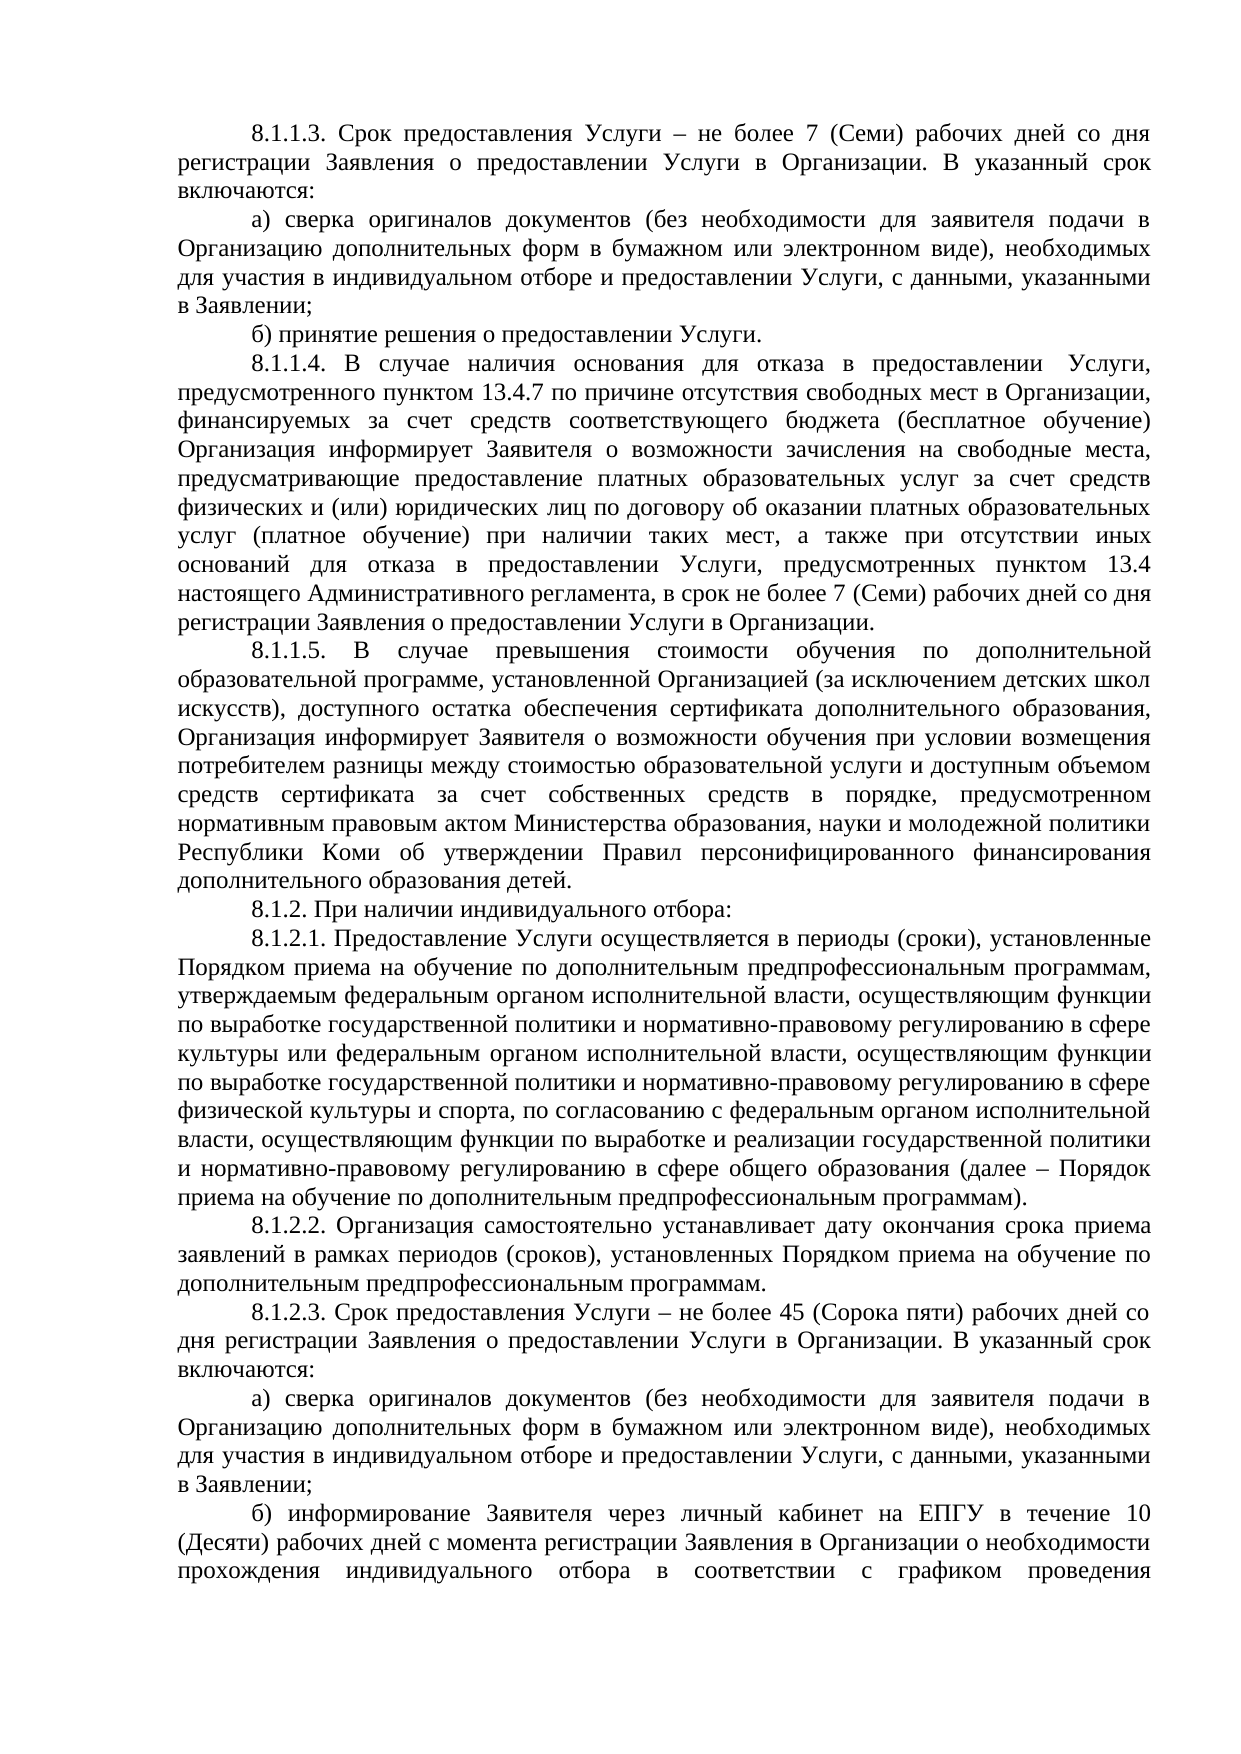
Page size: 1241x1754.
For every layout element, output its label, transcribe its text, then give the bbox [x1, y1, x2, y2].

text 8.1.2.3. Срок предоставления Услуги – не более 45 (Сорока пяти) рабочих дней со дня регистрации Заявления о предоставлении Услуги в Организации. В указанный срок включаются: [177, 1297, 1151, 1383]
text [177, 1498, 1151, 1584]
text 8.1.2.1. Предоставление Услуги осуществляется в периоды (сроки), установленные Порядком приема на обучение по дополнительным предпрофессиональным программам, утверждаемым федеральным органом исполнительной власти, осуществляющим функции по выработке государственной политики и нормативно-правовому регулированию в сфере культуры или федеральным органом исполнительной власти, осуществляющим функции по выработке государственной политики и нормативно-правовому регулированию в сфере физической культуры и спорта, по согласованию с федеральным органом исполнительной власти, осуществляющим функции по выработке и реализации государственной политики и нормативно-правовому регулированию в сфере общего образования (далее – Порядок приема на обучение по дополнительным предпрофессиональным программам). [177, 923, 1151, 1211]
text б) принятие решения о предоставлении Услуги. [177, 319, 1151, 348]
text 8.1.1.3. Срок предоставления Услуги – не более 7 (Семи) рабочих дней со дня регистрации Заявления о предоставлении Услуги в Организации. В указанный срок включаются: [177, 118, 1151, 204]
text 8.1.1.4. В случае наличия основания для отказа в предоставлении Услуги, предусмотренного пунктом 13.4.7 по причине отсутствия свободных мест в Организации, финансируемых за счет средств соответствующего бюджета (бесплатное обучение) Организация информирует Заявителя о возможности зачисления на свободные места, предусматривающие предоставление платных образовательных услуг за счет средств физических и (или) юридических лиц по договору об оказании платных образовательных услуг (платное обучение) при наличии таких мест, а также при отсутствии иных оснований для отказа в предоставлении Услуги, предусмотренных пунктом 13.4 настоящего Административного регламента, в срок не более 7 (Семи) рабочих дней со дня регистрации Заявления о предоставлении Услуги в Организации. [177, 348, 1151, 636]
text а) сверка оригиналов документов (без необходимости для заявителя подачи в Организацию дополнительных форм в бумажном или электронном виде), необходимых для участия в индивидуальном отборе и предоставлении Услуги, с данными, указанными в Заявлении; [177, 1383, 1151, 1498]
text 8.1.1.5. В случае превышения стоимости обучения по дополнительной образовательной программе, установленной Организацией (за исключением детских школ искусств), доступного остатка обеспечения сертификата дополнительного образования, Организация информирует Заявителя о возможности обучения при условии возмещения потребителем разницы между стоимостью образовательной услуги и доступным объемом средств сертификата за счет собственных средств в порядке, предусмотренном нормативным правовым актом Министерства образования, науки и молодежной политики Республики Коми об утверждении Правил персонифицированного финансирования дополнительного образования детей. [177, 636, 1151, 894]
text а) сверка оригиналов документов (без необходимости для заявителя подачи в Организацию дополнительных форм в бумажном или электронном виде), необходимых для участия в индивидуальном отборе и предоставлении Услуги, с данными, указанными в Заявлении; [177, 204, 1151, 319]
text 8.1.2. При наличии индивидуального отбора: [177, 894, 1151, 923]
text 8.1.2.2. Организация самостоятельно устанавливает дату окончания срока приема заявлений в рамках периодов (сроков), установленных Порядком приема на обучение по дополнительным предпрофессиональным программам. [177, 1211, 1151, 1297]
